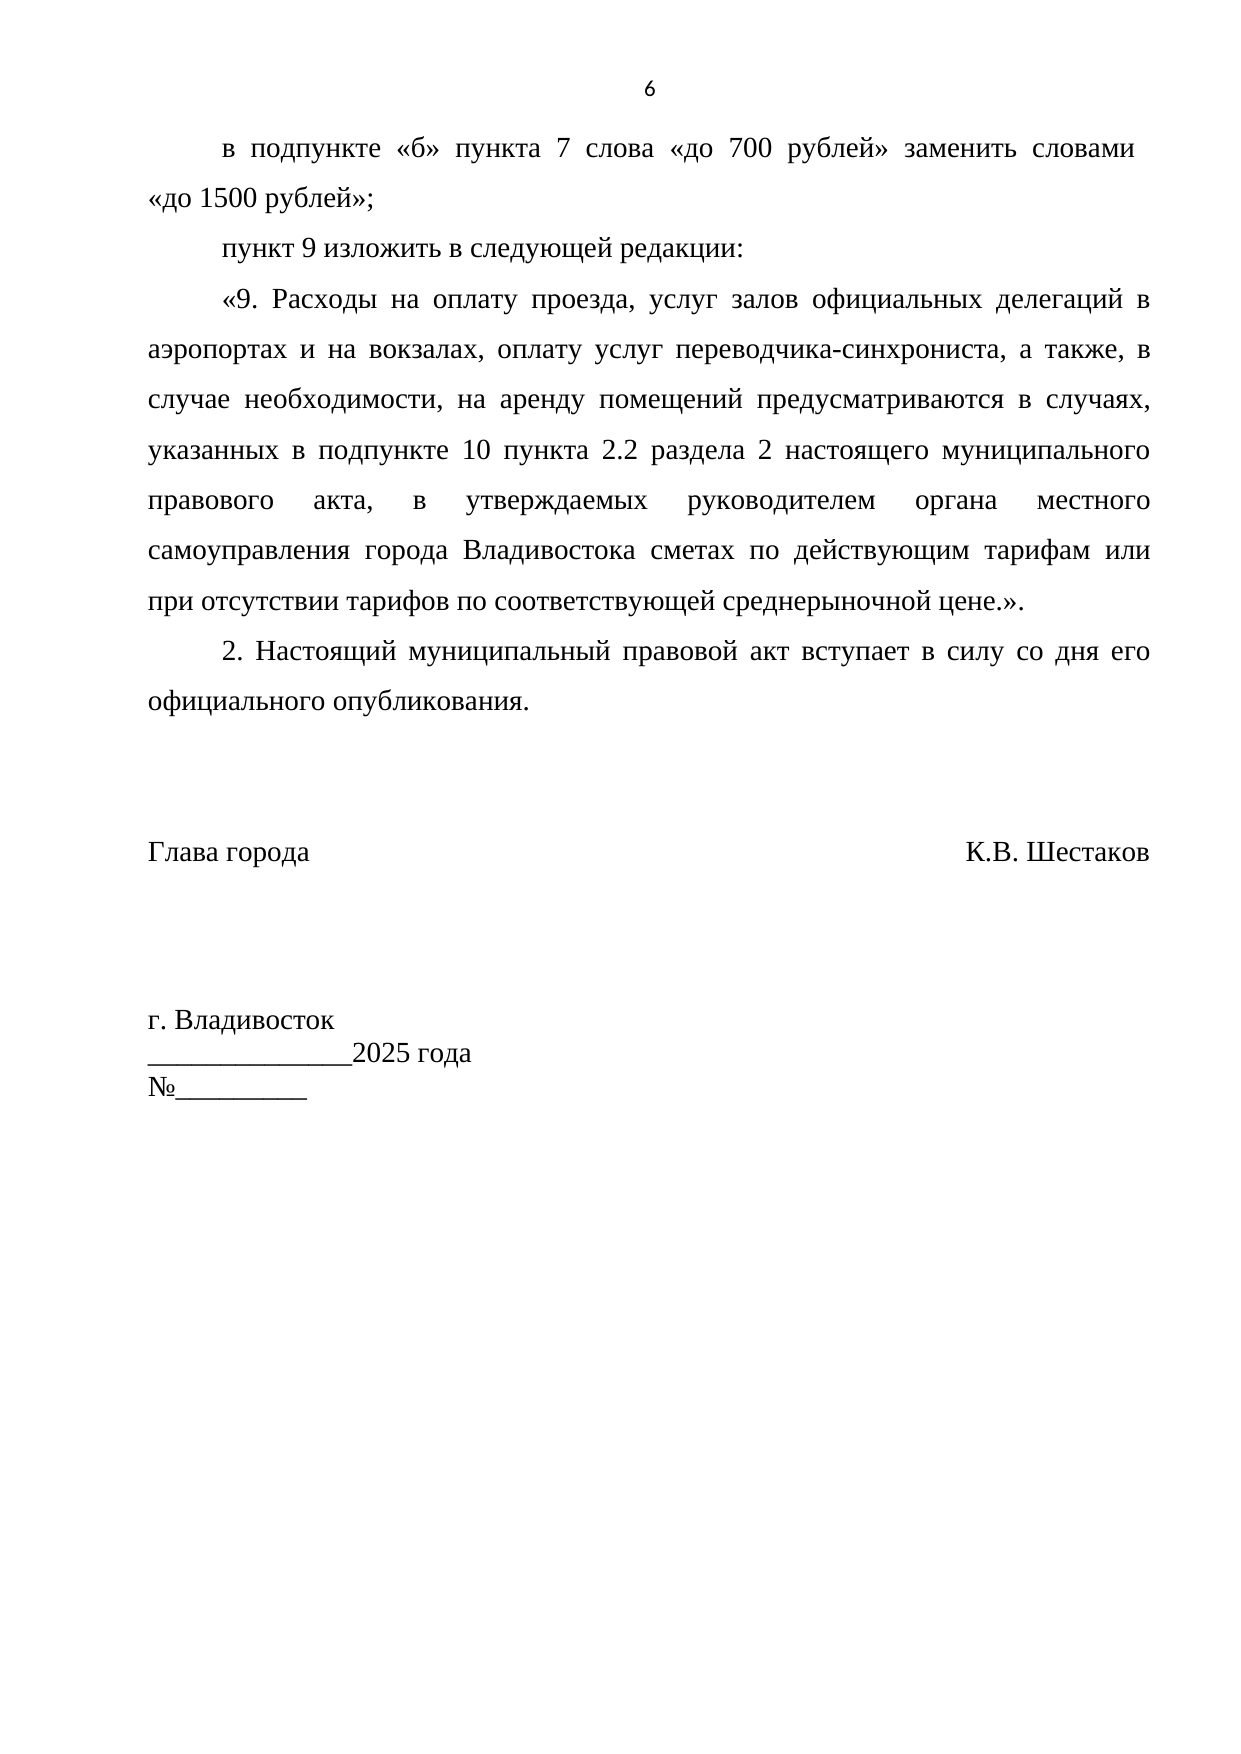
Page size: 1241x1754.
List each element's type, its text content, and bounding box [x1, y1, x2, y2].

text «9. Расходы на оплату проезда, услуг залов официальных делегаций в аэропортах и на вокзалах, оплату услуг переводчика-синхрониста, а также, в случае необходимости, на аренду помещений предусматриваются в случаях, указанных в подпункте 10 пункта 2.2 раздела 2 настоящего муниципального правового акта, в утверждаемых руководителем органа местного самоуправления города Владивостока сметах по действующим тарифам или при отсутствии тарифов по соответствующей среднерыночной цене.». [148, 281, 1152, 616]
text в подпункте «б» пункта 7 слова «до 700 рублей» заменить словами «до 1500 рублей»; [148, 130, 1152, 214]
text 2. Настоящий муниципальный правовой акт вступает в силу со дня его официального опубликования. [148, 633, 1152, 717]
text г. Владивосток [148, 1002, 1152, 1036]
text ______________2025 года [148, 1036, 1152, 1069]
text №_________ [148, 1069, 1152, 1103]
text пункт 9 изложить в следующей редакции: [148, 231, 1152, 264]
text Глава города К.В. Шестаков [148, 834, 1152, 868]
